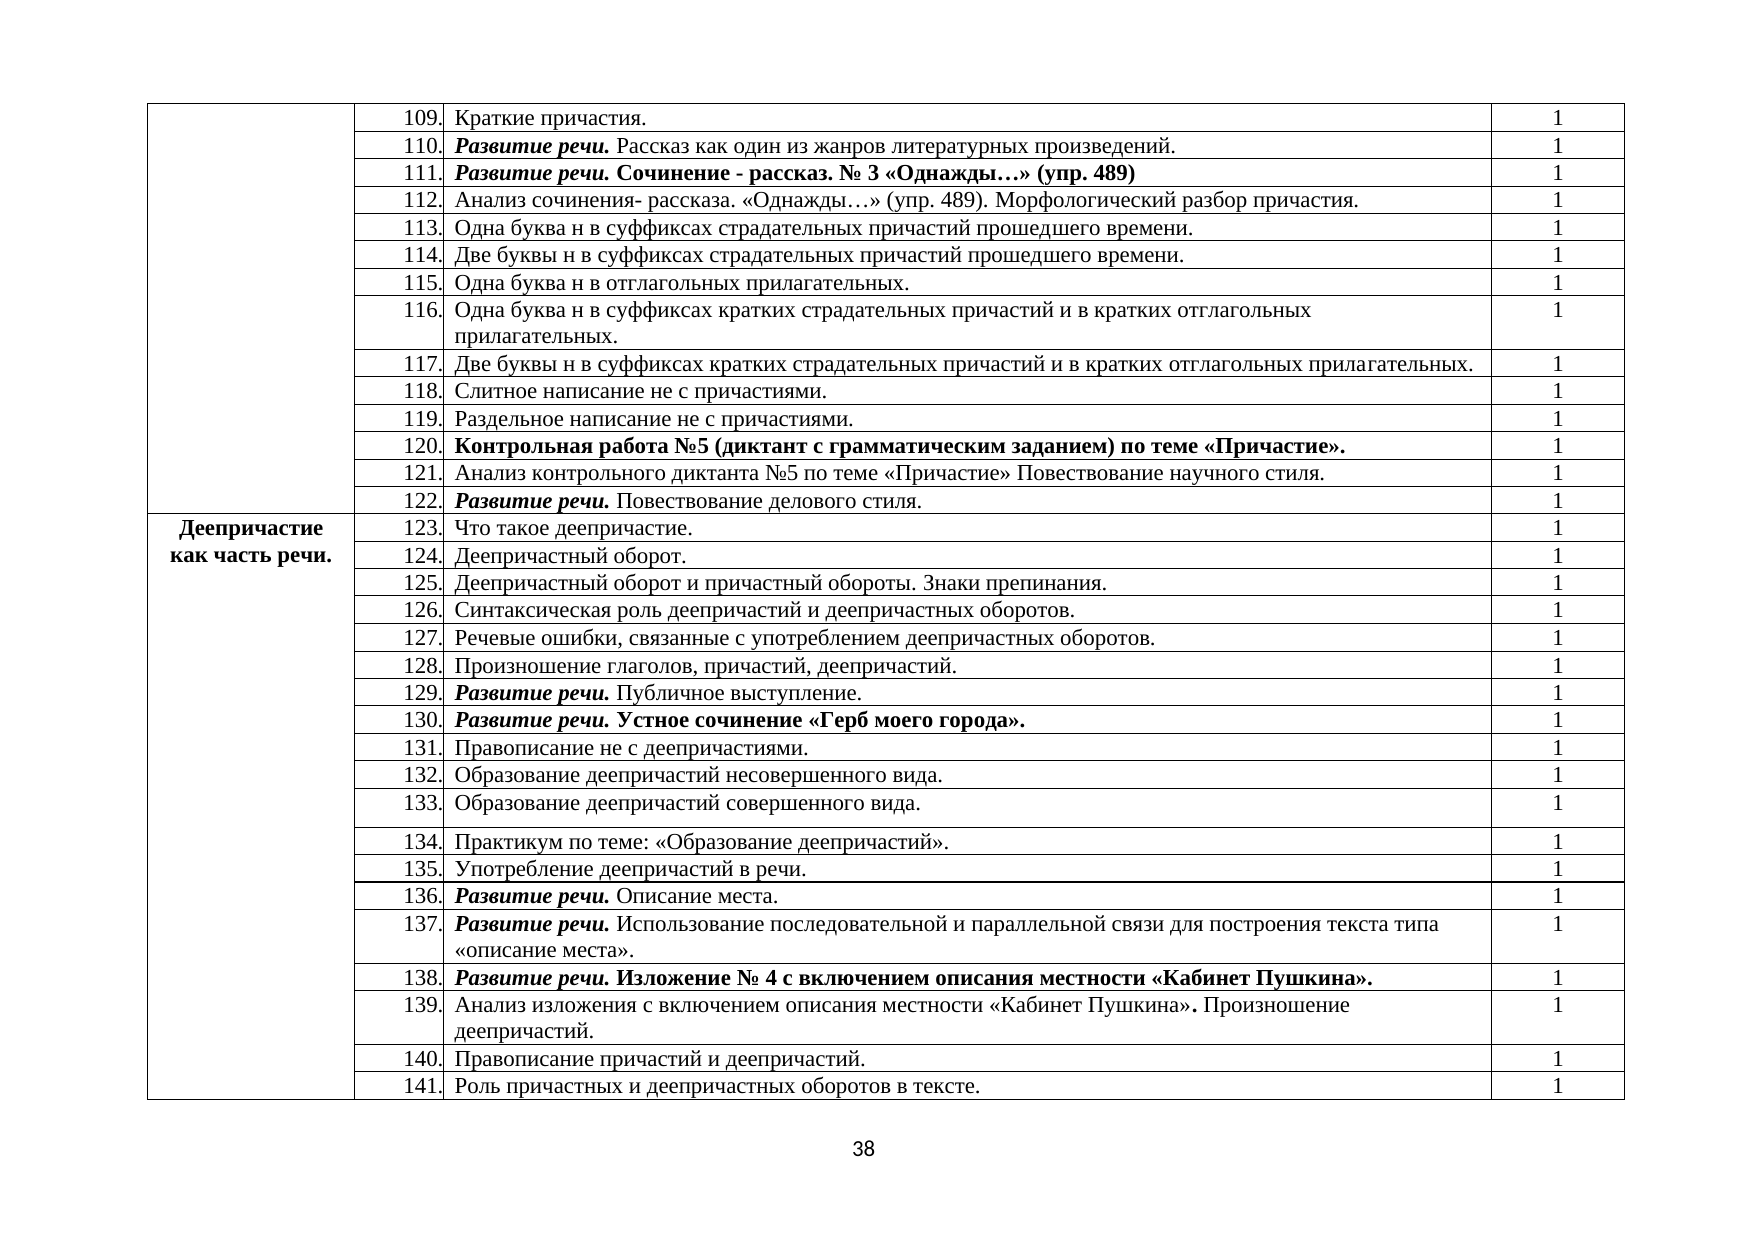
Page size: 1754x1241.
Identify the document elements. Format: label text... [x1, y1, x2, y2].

table_cell 1 [1492, 828, 1624, 854]
table_cell Развитие речи. Устное сочинение «Герб моего города». [444, 706, 1491, 733]
table_cell [355, 569, 443, 595]
table_cell [355, 542, 443, 568]
table_cell 1 [1492, 910, 1624, 963]
table_cell 1 [1492, 1045, 1624, 1071]
table_cell [355, 432, 443, 458]
table_cell 1 [1492, 789, 1624, 827]
table_cell 1 [1492, 296, 1624, 349]
table_cell Слитное написание не с причастиями. [444, 377, 1491, 404]
table_cell 1 [1492, 187, 1624, 213]
table_cell 1 [1492, 596, 1624, 623]
table_cell 1 [1492, 377, 1624, 404]
table_cell 1 [1492, 487, 1624, 513]
table_cell [355, 734, 443, 760]
table_cell 1 [1492, 964, 1624, 990]
table_cell Что такое деепричастие. [444, 514, 1491, 541]
table_cell [355, 964, 443, 990]
table_cell 1 [1492, 514, 1624, 541]
table_cell 1 [1492, 883, 1624, 909]
table_cell [355, 883, 443, 909]
table_cell Синтаксическая роль деепричастий и деепричастных оборотов. [444, 596, 1491, 623]
table_cell [355, 1072, 443, 1098]
table_cell [355, 855, 443, 881]
table_cell 1 [1492, 855, 1624, 881]
table_cell Раздельное написание не с причастиями. [444, 405, 1491, 431]
table_cell 1 [1492, 269, 1624, 295]
table_cell [355, 104, 443, 131]
table_cell Одна буква н в отглагольных прилагательных. [444, 269, 1491, 295]
table_cell Контрольная работа №5 (диктант с грамматическим заданием) по теме «Причастие». [444, 432, 1491, 458]
table_cell Правописание не с деепричастиями. [444, 734, 1491, 760]
table_cell Развитие речи. Изложение № 4 с включением описания местности «Кабинет Пушкина». [444, 964, 1491, 990]
table_cell Употребление деепричастий в речи. [444, 855, 1491, 881]
table_cell [355, 706, 443, 733]
table_cell 1 [1492, 432, 1624, 458]
table_cell Развитие речи. Повествование делового стиля. [444, 487, 1491, 513]
table_cell [355, 679, 443, 705]
table_cell [355, 761, 443, 788]
table_cell Произношение глаголов, причастий, деепричастий. [444, 652, 1491, 678]
table_cell Деепричастие как часть речи. [148, 514, 354, 1098]
table_cell Одна буква н в суффиксах страдательных причастий прошедшего времени. [444, 214, 1491, 240]
table_cell 1 [1492, 542, 1624, 568]
table_cell [355, 132, 443, 158]
table_cell Анализ изложения с включением описания местности «Кабинет Пушкина». Произношение деепричастий. [444, 991, 1491, 1044]
table_cell 1 [1492, 241, 1624, 268]
table_cell [355, 214, 443, 240]
table_cell Образование деепричастий несовершенного вида. [444, 761, 1491, 788]
table_cell Деепричастный оборот. [444, 542, 1491, 568]
table_cell [355, 296, 443, 349]
table_cell 1 [1492, 132, 1624, 158]
table_cell 1 [1492, 679, 1624, 705]
table_cell 1 [1492, 569, 1624, 595]
table_cell [355, 350, 443, 376]
table_cell [355, 241, 443, 268]
table_cell 1 [1492, 624, 1624, 651]
table_cell 1 [1492, 1072, 1624, 1098]
table_cell Развитие речи. Сочинение - рассказ. № 3 «Однажды…» (упр. 489) [444, 159, 1491, 186]
table_cell 1 [1492, 991, 1624, 1044]
table_cell Деепричастный оборот и причастный обороты. Знаки препинания. [444, 569, 1491, 595]
table_cell Развитие речи. Публичное выступление. [444, 679, 1491, 705]
table_cell 1 [1492, 214, 1624, 240]
table_cell Развитие речи. Рассказ как один из жанров литературных произведений. [444, 132, 1491, 158]
table_cell Две буквы н в суффиксах кратких страдательных причастий и в кратких отглагольных прилагательных. [444, 350, 1491, 376]
table_cell 1 [1492, 350, 1624, 376]
table_cell [355, 159, 443, 186]
table_cell 1 [1492, 159, 1624, 186]
table_cell [355, 624, 443, 651]
table_cell [355, 1045, 443, 1071]
table_cell [355, 377, 443, 404]
table_cell 1 [1492, 460, 1624, 486]
table_cell 1 [1492, 734, 1624, 760]
table_cell Развитие речи. Описание места. [444, 883, 1491, 909]
table_cell Развитие речи. Использование последовательной и параллельной связи для построения текста типа «описание места». [444, 910, 1491, 963]
table_cell 1 [1492, 652, 1624, 678]
table_cell 1 [1492, 104, 1624, 131]
table_cell Краткие причастия. [444, 104, 1491, 131]
table_cell [355, 269, 443, 295]
table_cell [355, 460, 443, 486]
table_cell 1 [1492, 761, 1624, 788]
table_cell Одна буква н в суффиксах кратких страдательных причастий и в кратких отглагольных прилагательных. [444, 296, 1491, 349]
table_cell [355, 991, 443, 1044]
table_cell [355, 187, 443, 213]
table_cell Правописание причастий и деепричастий. [444, 1045, 1491, 1071]
table_cell [355, 487, 443, 513]
table_cell 1 [1492, 405, 1624, 431]
table_cell Практикум по теме: «Образование деепричастий». [444, 828, 1491, 854]
table_cell Речевые ошибки, связанные с употреблением деепричастных оборотов. [444, 624, 1491, 651]
table_cell Две буквы н в суффиксах страдательных причастий прошедшего времени. [444, 241, 1491, 268]
table_cell Роль причастных и деепричастных оборотов в тексте. [444, 1072, 1491, 1098]
table_cell [355, 514, 443, 541]
table_cell [355, 405, 443, 431]
table_cell Образование деепричастий совершенного вида. [444, 789, 1491, 827]
table_cell 1 [1492, 706, 1624, 733]
table_cell [355, 828, 443, 854]
table_cell [355, 652, 443, 678]
table_cell Анализ сочинения- рассказа. «Однажды…» (упр. 489). Морфологический разбор причастия. [444, 187, 1491, 213]
table_cell Анализ контрольного диктанта №5 по теме «Причастие» Повествование научного стиля. [444, 460, 1491, 486]
table_cell [355, 596, 443, 623]
table_cell [355, 789, 443, 827]
table_cell [355, 910, 443, 963]
